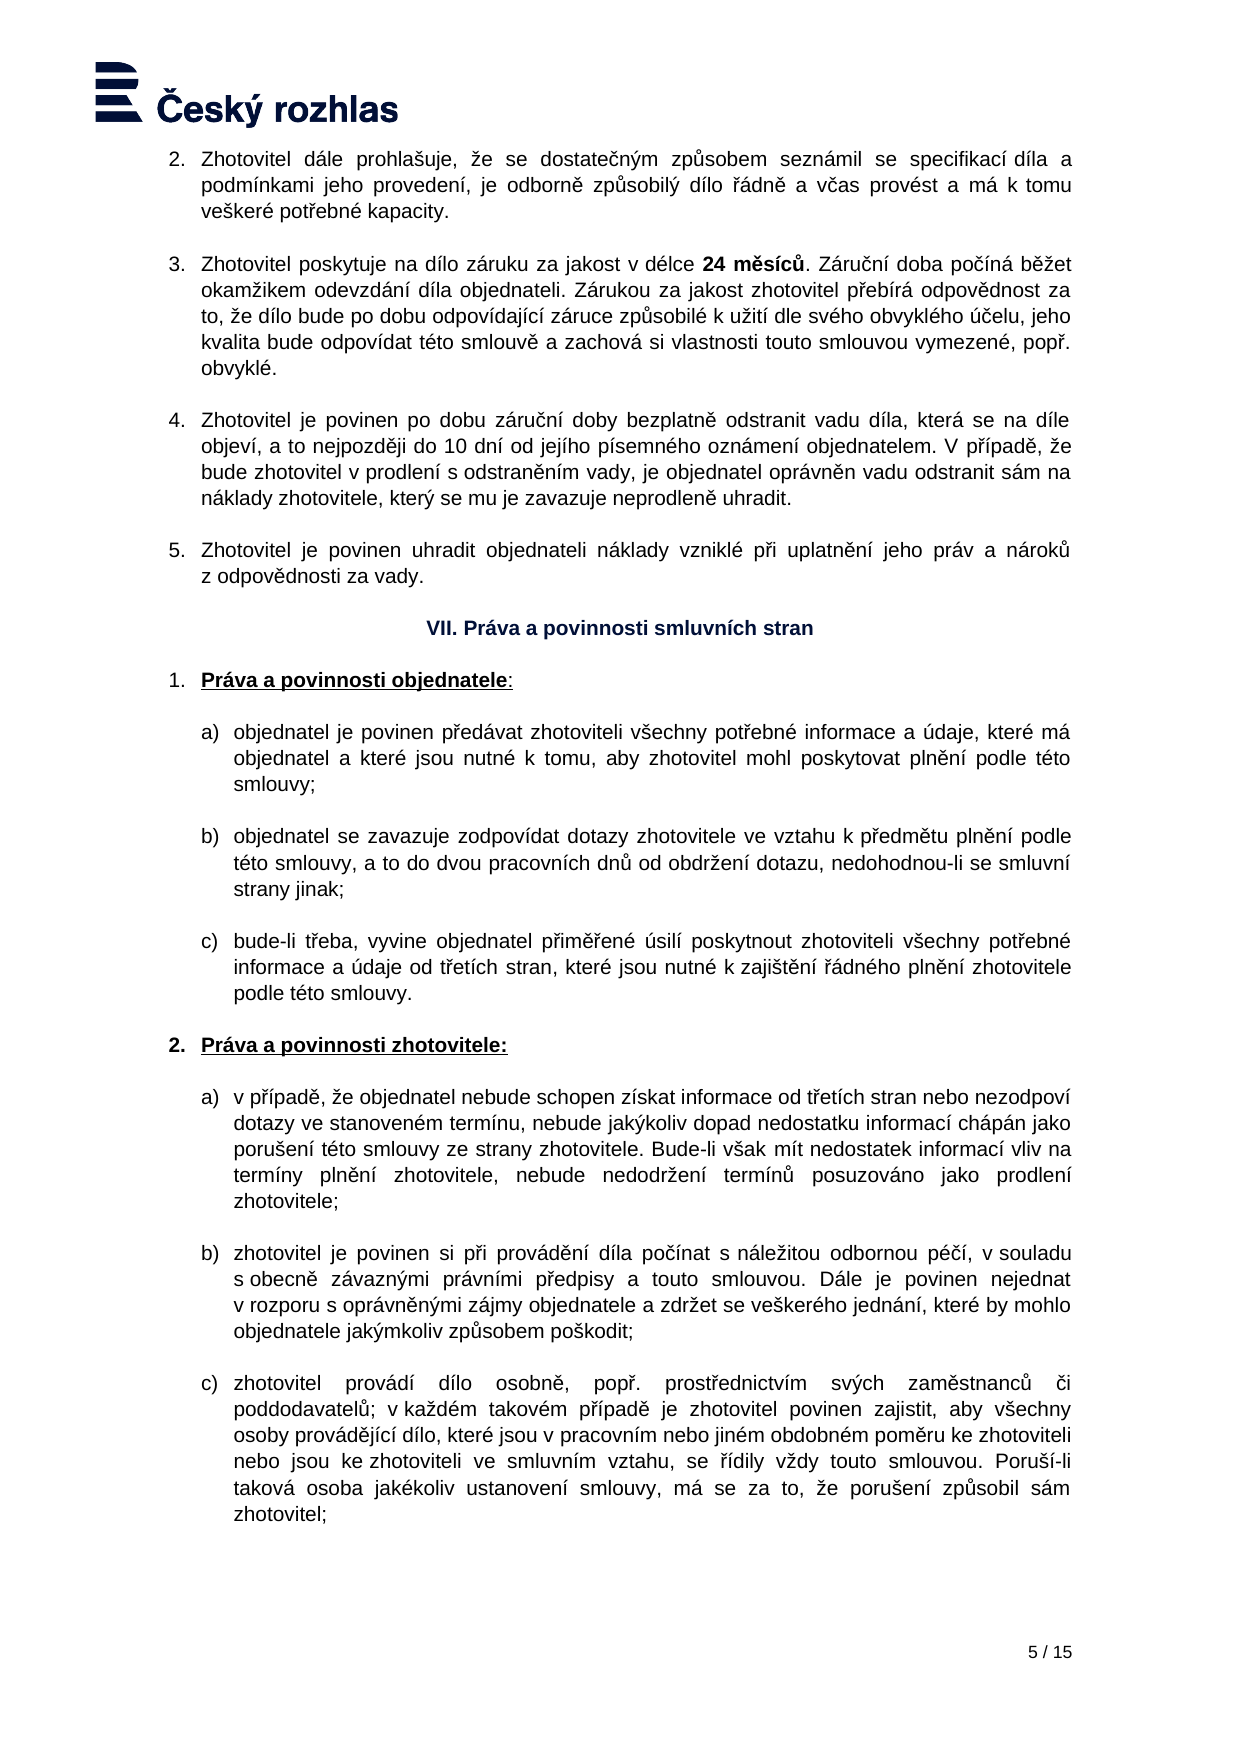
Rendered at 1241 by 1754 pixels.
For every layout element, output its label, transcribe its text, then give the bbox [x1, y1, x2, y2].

list objednatel se zavazuje zodpovídat dotazy zhotovitele ve vztahu k předmětu plnění podle této smlouvy, a to do dvou pracovních dnů od obdržení dotazu, nedohodnou-li se smluvní strany jinak; [201, 823, 1072, 901]
list Zhotovitel dále prohlašuje, že se dostatečným způsobem seznámil se specifikací díla a podmínkami jeho provedení, je odborně způsobilý dílo řádně a včas provést a má k tomu veškeré potřebné kapacity. [168, 146, 1072, 224]
list bude-li třeba, vyvine objednatel přiměřené úsilí poskytnout zhotoviteli všechny potřebné informace a údaje od třetích stran, které jsou nutné k zajištění řádného plnění zhotovitele podle této smlouvy. [201, 927, 1072, 1005]
picture [95, 62, 398, 128]
list Zhotovitel je povinen uhradit objednateli náklady vzniklé při uplatnění jeho práv a nároků z odpovědnosti za vady. [168, 537, 1072, 589]
list zhotovitel je povinen si při provádění díla počínat s náležitou odbornou péčí, v souladu s obecně závaznými právními předpisy a touto smlouvou. Dále je povinen nejednat v rozporu s oprávněnými zájmy objednatele a zdržet se veškerého jednání, které by mohlo objednatele jakýmkoliv způsobem poškodit; [201, 1240, 1072, 1344]
list Zhotovitel je povinen po dobu záruční doby bezplatně odstranit vadu díla, která se na díle objeví, a to nejpozději do 10 dní od jejího písemného oznámení objednatelem. V případě, že bude zhotovitel v prodlení s odstraněním vady, je objednatel oprávněn vadu odstranit sám na náklady zhotovitele, který se mu je zavazuje neprodleně uhradit. [168, 406, 1072, 511]
list objednatel je povinen předávat zhotoviteli všechny potřebné informace a údaje, které má objednatel a které jsou nutné k tomu, aby zhotovitel mohl poskytovat plnění podle této smlouvy; [201, 719, 1072, 797]
list Práva a povinnosti objednatele: [168, 667, 1072, 693]
list Práva a povinnosti zhotovitele: [168, 1031, 1072, 1057]
subtitle Práva a povinnosti smluvních stran [168, 615, 1072, 641]
list v případě, že objednatel nebude schopen získat informace od třetích stran nebo nezodpoví dotazy ve stanoveném termínu, nebude jakýkoliv dopad nedostatku informací chápán jako porušení této smlouvy ze strany zhotovitele. Bude-li však mít nedostatek informací vliv na termíny plnění zhotovitele, nebude nedodržení termínů posuzováno jako prodlení zhotovitele; [201, 1083, 1072, 1214]
list zhotovitel provádí dílo osobně, popř. prostřednictvím svých zaměstnanců či poddodavatelů; v každém takovém případě je zhotovitel povinen zajistit, aby všechny osoby provádějící dílo, které jsou v pracovním nebo jiném obdobném poměru ke zhotoviteli nebo jsou ke zhotoviteli ve smluvním vztahu, se řídily vždy touto smlouvou. Poruší-li taková osoba jakékoliv ustanovení smlouvy, má se za to, že porušení způsobil sám zhotovitel; [201, 1370, 1072, 1526]
list Zhotovitel poskytuje na dílo záruku za jakost v délce 24 měsíců. Záruční doba počíná běžet okamžikem odevzdání díla objednateli. Zárukou za jakost zhotovitel přebírá odpovědnost za to, že dílo bude po dobu odpovídající záruce způsobilé k užití dle svého obvyklého účelu, jeho kvalita bude odpovídat této smlouvě a zachová si vlastnosti touto smlouvou vymezené, popř. obvyklé. [168, 250, 1072, 380]
